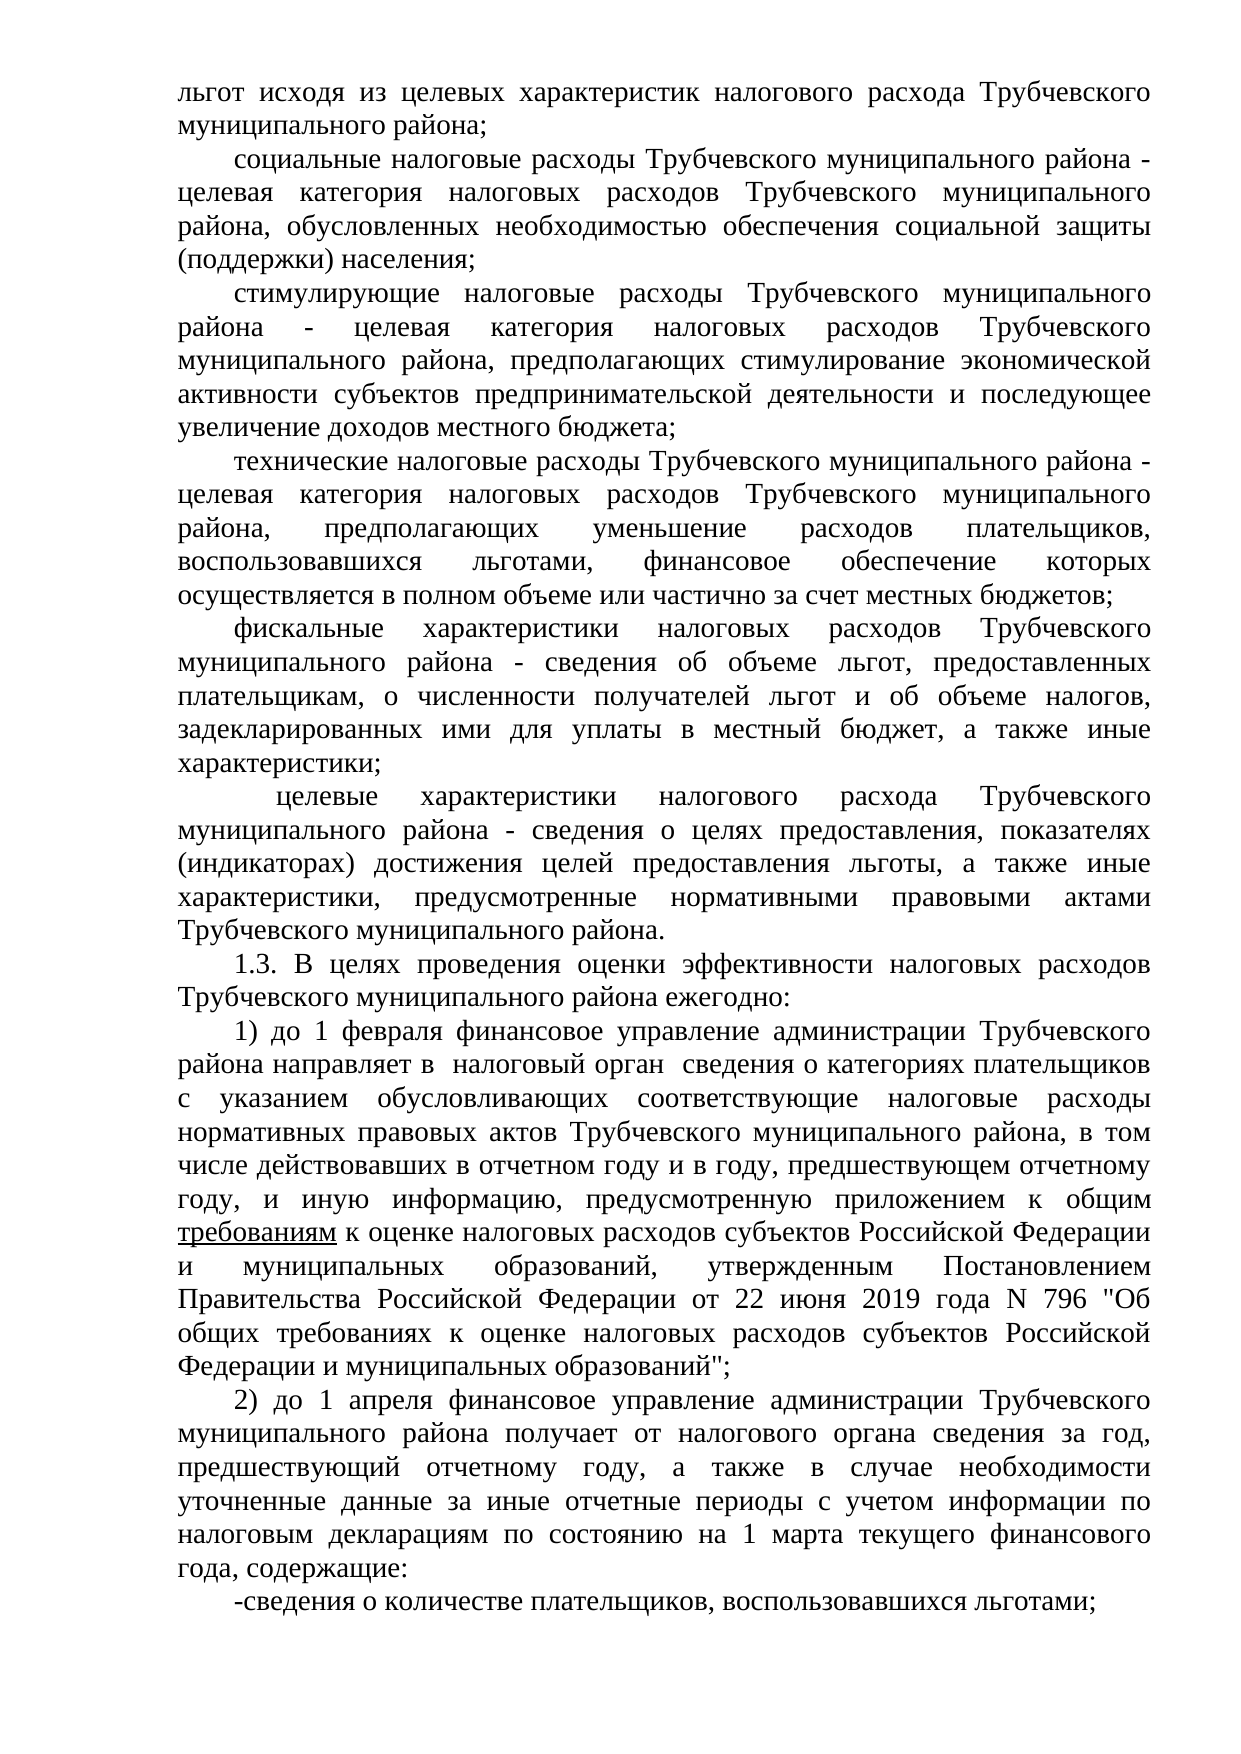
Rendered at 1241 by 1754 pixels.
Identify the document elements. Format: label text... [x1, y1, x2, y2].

text фискальные характеристики налоговых расходов Трубчевского муниципального района - сведения об объеме льгот, предоставленных плательщикам, о численности получателей льгот и об объеме налогов, задекларированных ими для уплаты в местный бюджет, а также иные характеристики; [177, 611, 1152, 778]
text целевые характеристики налогового расхода Трубчевского муниципального района - сведения о целях предоставления, показателях (индикаторах) достижения целей предоставления льготы, а также иные характеристики, предусмотренные нормативными правовыми актами Трубчевского муниципального района. [177, 778, 1152, 946]
text технические налоговые расходы Трубчевского муниципального района - целевая категория налоговых расходов Трубчевского муниципального района, предполагающих уменьшение расходов плательщиков, воспользовавшихся льготами, финансовое обеспечение которых осуществляется в полном объеме или частично за счет местных бюджетов; [177, 443, 1152, 611]
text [177, 74, 1152, 141]
text стимулирующие налоговые расходы Трубчевского муниципального района - целевая категория налоговых расходов Трубчевского муниципального района, предполагающих стимулирование экономической активности субъектов предпринимательской деятельности и последующее увеличение доходов местного бюджета; [177, 275, 1152, 443]
text 1.3. В целях проведения оценки эффективности налоговых расходов Трубчевского муниципального района ежегодно: [177, 946, 1152, 1013]
text социальные налоговые расходы Трубчевского муниципального района - целевая категория налоговых расходов Трубчевского муниципального района, обусловленных необходимостью обеспечения социальной защиты (поддержки) населения; [177, 141, 1152, 275]
text 1) до 1 февраля финансовое управление администрации Трубчевского района направляет в налоговый орган сведения о категориях плательщиков с указанием обусловливающих соответствующие налоговые расходы нормативных правовых актов Трубчевского муниципального района, в том числе действовавших в отчетном году и в году, предшествующем отчетному году, и иную информацию, предусмотренную приложением к общим требованиям к оценке налоговых расходов субъектов Российской Федерации и муниципальных образований, утвержденным Постановлением Правительства Российской Федерации от 22 июня 2019 года N 796 "Об общих требованиях к оценке налоговых расходов субъектов Российской Федерации и муниципальных образований"; [177, 1013, 1152, 1382]
text 2) до 1 апреля финансовое управление администрации Трубчевского муниципального района получает от налогового органа сведения за год, предшествующий отчетному году, а также в случае необходимости уточненные данные за иные отчетные периоды с учетом информации по налоговым декларациям по состоянию на 1 марта текущего финансового года, содержащие: [177, 1382, 1152, 1583]
text -сведения о количестве плательщиков, воспользовавшихся льготами; [177, 1583, 1152, 1617]
